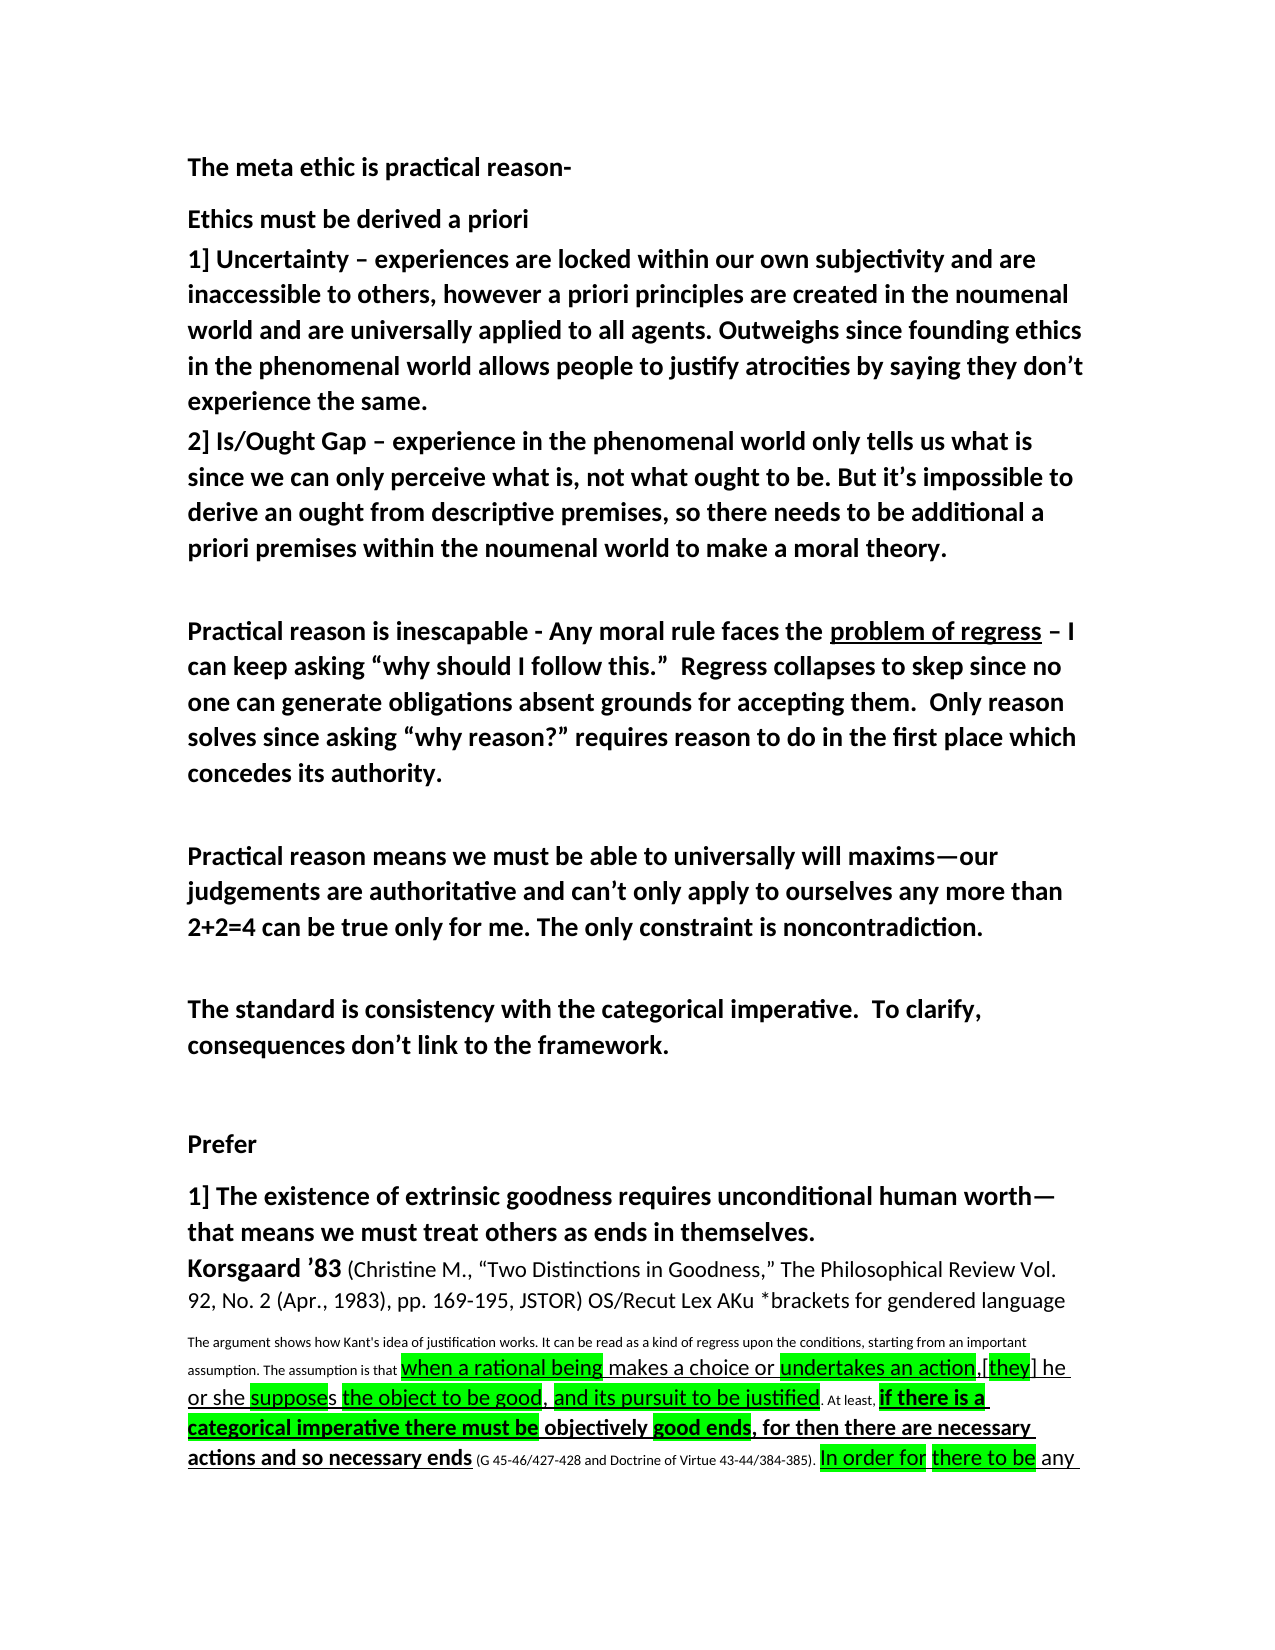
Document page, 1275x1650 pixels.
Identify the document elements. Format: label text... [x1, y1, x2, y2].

text Prefer [187, 1127, 1087, 1160]
subtitle Practical reason means we must be able to universally will maxims—our judgements are authoritative and can’t only apply to ourselves any more than 2+2=4 can be true only for me. The only constraint is noncontradiction. [187, 839, 1087, 943]
subtitle Practical reason is inescapable - Any moral rule faces the problem of regress – I can keep asking “why should I follow this.” Regress collapses to skep since no one can generate obligations absent grounds for accepting them. Only reason solves since asking “why reason?” requires reason to do in the first place which concedes its authority. [187, 614, 1087, 789]
text The standard is consistency with the categorical imperative. To clarify, consequences don’t link to the framework. [187, 992, 1087, 1061]
subtitle Ethics must be derived a priori [187, 202, 1087, 235]
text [187, 1333, 1087, 1472]
subtitle 1] The existence of extrinsic goodness requires unconditional human worth—that means we must treat others as ends in themselves. [187, 1179, 1087, 1248]
text Korsgaard ’83 (Christine M., “Two Distinctions in Goodness,” The Philosophical Review Vol. 92, No. 2 (Apr., 1983), pp. 169-195, JSTOR) OS/Recut Lex AKu *brackets for gendered language [187, 1251, 1087, 1314]
text The meta ethic is practical reason- [187, 150, 1087, 183]
subtitle 1] Uncertainty – experiences are locked within our own subjectivity and are inaccessible to others, however a priori principles are created in the noumenal world and are universally applied to all agents. Outweighs since founding ethics in the phenomenal world allows people to justify atrocities by saying they don’t experience the same. [187, 242, 1087, 418]
subtitle 2] Is/Ought Gap – experience in the phenomenal world only tells us what is since we can only perceive what is, not what ought to be. But it’s impossible to derive an ought from descriptive premises, so there needs to be additional a priori premises within the noumenal world to make a moral theory. [187, 424, 1087, 564]
